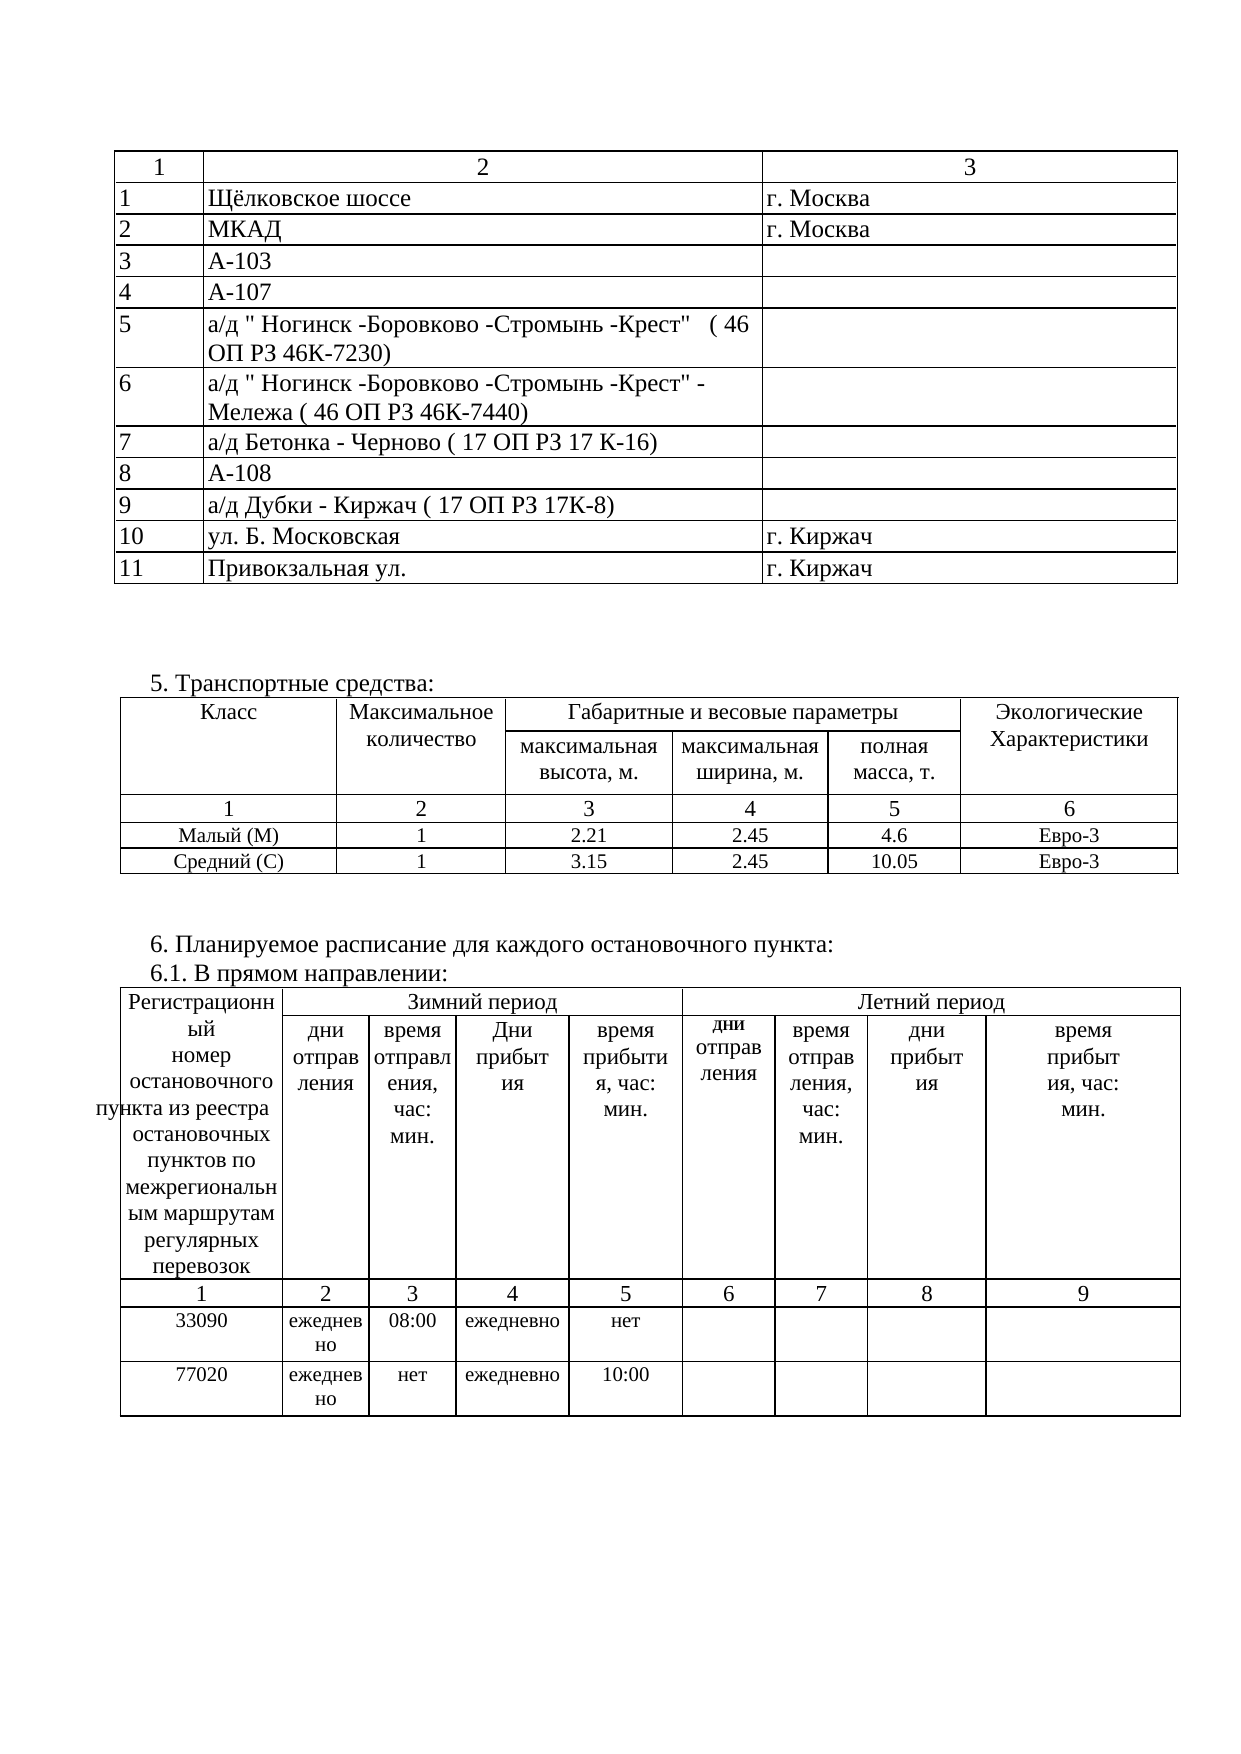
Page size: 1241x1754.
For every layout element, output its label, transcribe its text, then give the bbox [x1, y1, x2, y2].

table_cell время прибыт ия, час: мин. [987, 1016, 1180, 1278]
table_cell 10.05 [829, 849, 960, 873]
table_cell а/д Дубки - Киржач ( 17 ОП РЗ 17К-8) [204, 490, 762, 520]
table_cell нет [570, 1308, 682, 1361]
table_cell [683, 1362, 774, 1415]
table_cell максимальная ширина, м. [673, 732, 827, 793]
table_cell Дни прибыт ия [457, 1016, 568, 1278]
table_cell [763, 276, 1177, 307]
table_cell 4.6 [829, 823, 960, 847]
table_cell [683, 1308, 774, 1361]
table_header Летний период [683, 988, 1180, 1015]
table_cell максимальная высота, м. [506, 732, 672, 793]
table_cell 3 [115, 245, 203, 276]
table_cell А-103 [204, 246, 762, 276]
table_cell 2.45 [673, 849, 827, 873]
table_cell 10 [115, 521, 203, 551]
table_cell [763, 457, 1177, 488]
table_cell дни отправ ления [283, 1016, 368, 1278]
table_cell 4 [673, 795, 827, 821]
table_cell [763, 366, 1177, 425]
table_header Класс [121, 698, 336, 793]
table_header Максимальное количество [337, 698, 505, 793]
table_cell 1 [121, 1280, 282, 1306]
table_cell А-107 [204, 277, 762, 307]
table_cell [763, 307, 1177, 366]
table_cell 1 [337, 849, 505, 873]
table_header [121, 988, 282, 1278]
text 6. Планируемое расписание для каждого остановочного пункта: [150, 929, 1090, 958]
table_cell время прибыти я, час: мин. [570, 1016, 682, 1278]
table_cell МКАД [204, 215, 762, 244]
table_cell 4 [115, 277, 203, 307]
table_cell 33090 [121, 1308, 282, 1361]
table_cell 3 [370, 1280, 455, 1306]
table_header Экологические Характеристики [961, 698, 1177, 793]
table_cell 7 [115, 426, 203, 457]
table_cell г. Киржач [763, 520, 1177, 551]
text 5. Транспортные средства: [150, 668, 1090, 697]
table_cell [763, 425, 1177, 457]
table_cell [776, 1362, 867, 1415]
table_cell [763, 244, 1177, 276]
table_cell 2 [337, 795, 505, 821]
table_cell 1 [115, 183, 203, 213]
table_cell 4 [457, 1280, 568, 1306]
table_cell 6 [683, 1280, 774, 1306]
table_cell 08:00 [370, 1308, 455, 1361]
table_cell г. Киржач [763, 551, 1177, 583]
table_cell время отправл ения, час: мин. [370, 1016, 455, 1278]
table_cell 1 [121, 795, 336, 821]
table_cell Средний (С) [121, 849, 336, 873]
table_header Зимний период [283, 988, 682, 1015]
table_cell Евро-3 [961, 823, 1177, 847]
table_cell 77020 [121, 1362, 282, 1415]
table_cell А-108 [204, 458, 762, 488]
table_cell г. Москва [763, 213, 1177, 244]
table_cell 8 [868, 1280, 985, 1306]
table_cell 9 [987, 1280, 1180, 1306]
table_cell г. Москва [763, 181, 1177, 213]
table_cell Привокзальная ул. [204, 553, 762, 583]
table_cell 5 [115, 308, 203, 366]
table_cell 2.45 [673, 823, 827, 847]
table_cell 11 [115, 552, 203, 583]
table_cell нет [370, 1362, 455, 1415]
table_cell 9 [115, 489, 203, 520]
table_cell [868, 1308, 985, 1361]
table_cell 8 [115, 458, 203, 488]
table_cell ежедневно [283, 1362, 368, 1415]
table_cell 1 [337, 823, 505, 847]
table_cell ежедневно [457, 1308, 568, 1361]
table_cell 3 [506, 795, 672, 821]
table_cell Евро-3 [961, 849, 1177, 873]
table_cell а/д Бетонка - Черново ( 17 ОП РЗ 17 К-16) [204, 427, 762, 457]
table_cell ежедневно [283, 1308, 368, 1361]
table_cell 5 [829, 795, 960, 821]
table_cell 6 [961, 795, 1177, 821]
table_cell 1 [115, 152, 203, 181]
table_cell а/д " Ногинск -Боровково -Стромынь -Крест" - Мележа ( 46 ОП РЗ 46К-7440) [204, 368, 762, 425]
table_cell а/д " Ногинск -Боровково -Стромынь -Крест" ( 46 ОП РЗ 46К-7230) [204, 309, 762, 366]
table_cell 2 [204, 152, 762, 181]
table_cell 3.15 [506, 849, 672, 873]
table_cell Щёлковское шоссе [204, 183, 762, 213]
table_cell Малый (М) [121, 823, 336, 847]
table_cell [987, 1362, 1180, 1415]
table_cell ежедневно [457, 1362, 568, 1415]
table_header Габаритные и весовые параметры [506, 698, 960, 730]
table_cell ДНИ отправ ления [683, 1016, 774, 1278]
table_cell [987, 1308, 1180, 1361]
table_cell 10:00 [570, 1362, 682, 1415]
table_cell 2 [283, 1280, 368, 1306]
text 6.1. В прямом направлении: [150, 958, 1090, 987]
table_cell [763, 488, 1177, 520]
table_cell 6 [115, 368, 203, 425]
table_cell полная масса, т. [829, 732, 960, 793]
table_cell [776, 1308, 867, 1361]
table_cell [868, 1362, 985, 1415]
table_cell 2.21 [506, 823, 672, 847]
table_cell время отправ ления, час: мин. [776, 1016, 867, 1278]
table_cell 5 [570, 1280, 682, 1306]
table_cell 7 [776, 1280, 867, 1306]
table_cell дни прибыт ия [868, 1016, 985, 1278]
table_cell 3 [763, 152, 1177, 181]
table_cell ул. Б. Московская [204, 521, 762, 551]
table_cell 2 [115, 214, 203, 244]
